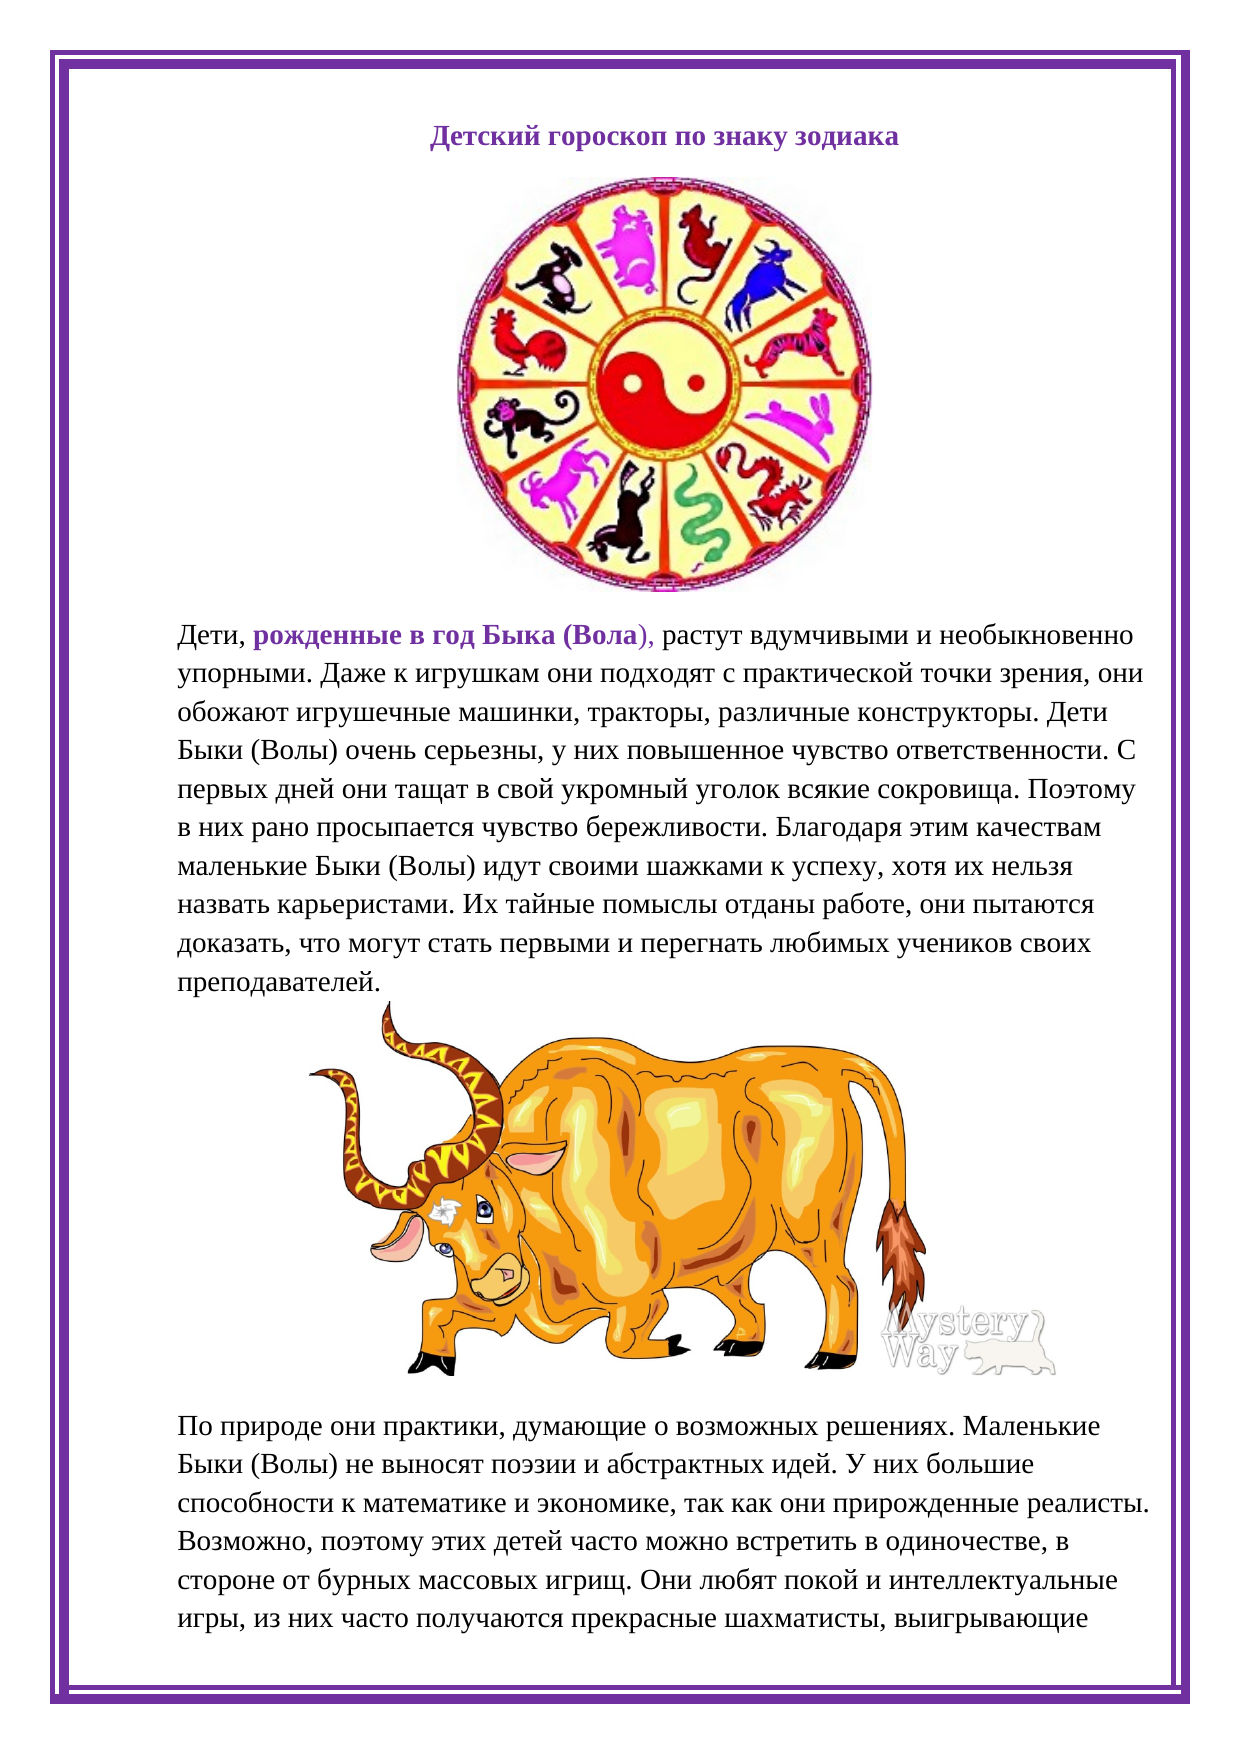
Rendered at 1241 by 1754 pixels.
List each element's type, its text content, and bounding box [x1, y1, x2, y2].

text Детский гороскоп по знаку зодиака [177, 118, 1152, 152]
picture [177, 1001, 1057, 1376]
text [177, 1408, 1152, 1634]
picture [456, 177, 873, 592]
